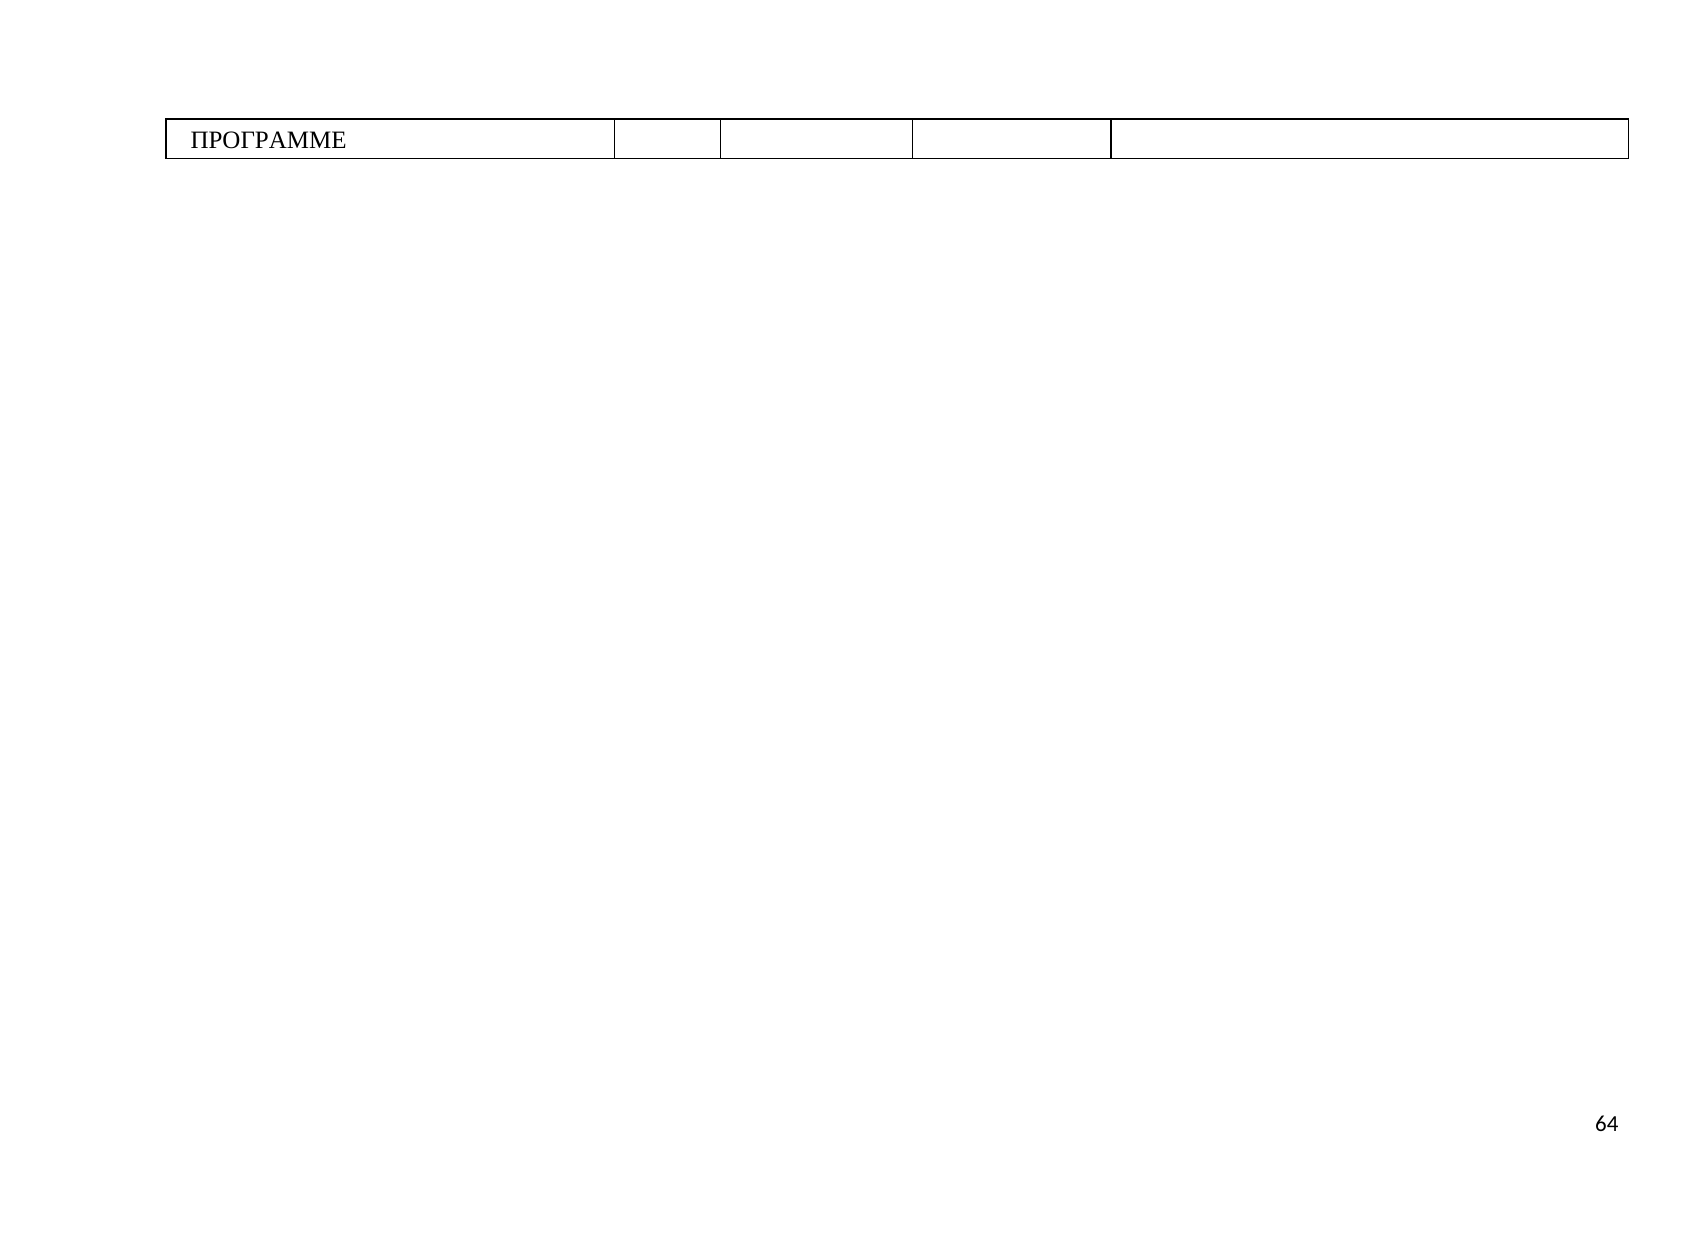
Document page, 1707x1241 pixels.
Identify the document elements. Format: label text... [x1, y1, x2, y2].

table_cell 0 [913, 120, 1110, 157]
table_cell [1112, 120, 1628, 157]
table_cell 102 [615, 120, 720, 157]
table_cell 7 [721, 120, 912, 157]
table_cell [167, 120, 614, 157]
